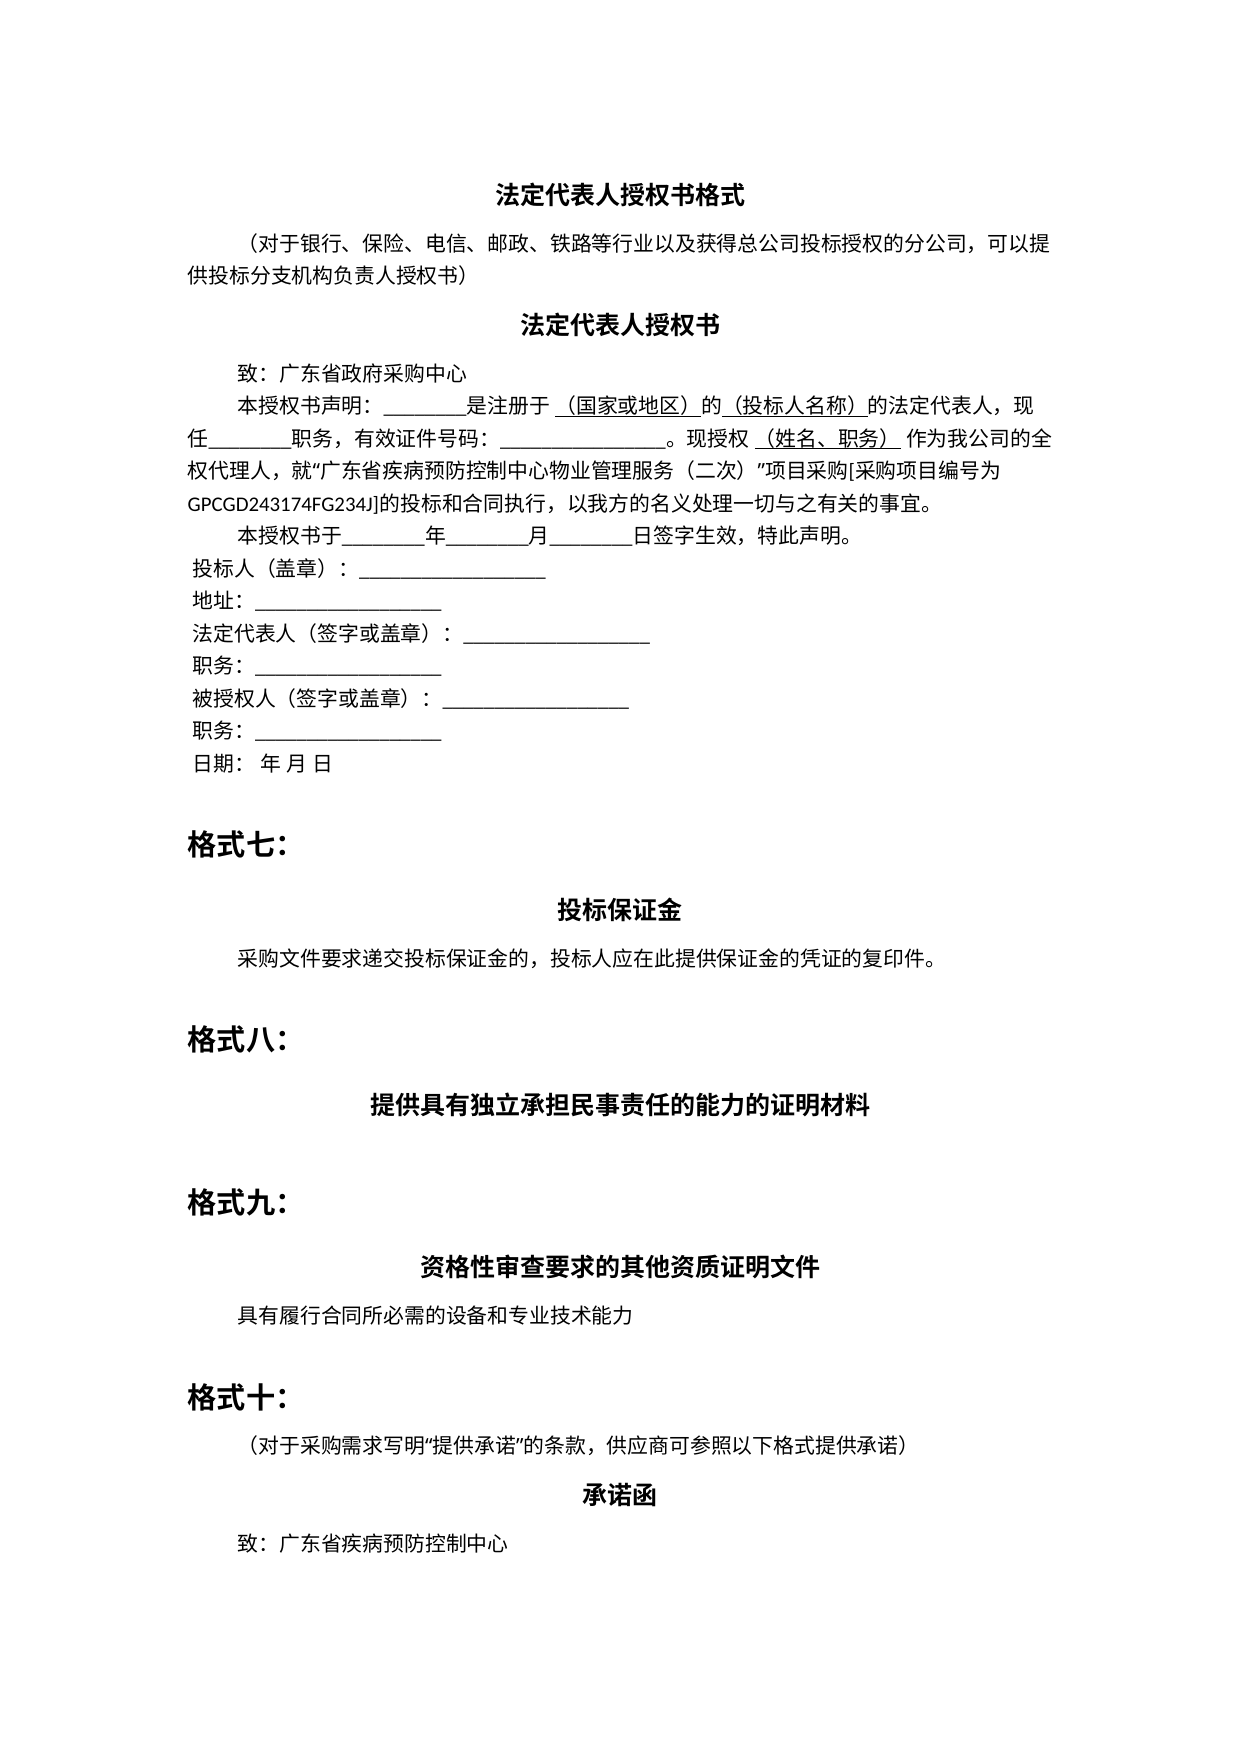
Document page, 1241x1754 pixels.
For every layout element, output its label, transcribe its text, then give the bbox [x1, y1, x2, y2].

text （对于采购需求写明“提供承诺”的条款，供应商可参照以下格式提供承诺） [187, 1429, 1053, 1462]
text 资格性审查要求的其他资质证明文件 [187, 1234, 1053, 1299]
text 本授权书于________年________月________日签字生效，特此声明。 [187, 519, 1053, 552]
text 投标保证金 [187, 877, 1053, 942]
text 格式八： [187, 1007, 1053, 1072]
text 法定代表人（签字或盖章）：__________________ [187, 617, 1053, 649]
text 法定代表人授权书格式 [187, 162, 1053, 227]
text 格式九： [187, 1169, 1053, 1234]
text 被授权人（签字或盖章）：__________________ [187, 682, 1053, 714]
text （对于银行、保险、电信、邮政、铁路等行业以及获得总公司投标授权的分公司，可以提供投标分支机构负责人授权书） [187, 227, 1053, 292]
text 格式十： [187, 1364, 1053, 1429]
text 提供具有独立承担民事责任的能力的证明材料 [187, 1072, 1053, 1137]
text 投标人（盖章）：__________________ [187, 552, 1053, 584]
text 致：广东省疾病预防控制中心 [187, 1527, 1053, 1592]
text 采购文件要求递交投标保证金的，投标人应在此提供保证金的凭证的复印件。 [187, 942, 1053, 974]
text 日期： 年 月 日 [187, 747, 1053, 779]
text 具有履行合同所必需的设备和专业技术能力 [187, 1299, 1053, 1332]
text 致：广东省政府采购中心 [187, 357, 1053, 389]
text 职务：__________________ [187, 649, 1053, 682]
text 地址：__________________ [187, 584, 1053, 617]
text 本授权书声明：________是注册于 （国家或地区）的（投标人名称）的法定代表人，现任________职务，有效证件号码：________________。现授权 （姓名、职务） 作为我公司的全权代理人，就“广东省疾病预防控制中心物业管理服务（二次）”项目采购[采购项目编号为GPCGD243174FG234J]的投标和合同执行，以我方的名义处理一切与之有关的事宜。 [187, 389, 1053, 519]
text 格式七： [187, 812, 1053, 877]
text 职务：__________________ [187, 714, 1053, 747]
text 法定代表人授权书 [187, 292, 1053, 357]
text 承诺函 [187, 1462, 1053, 1527]
